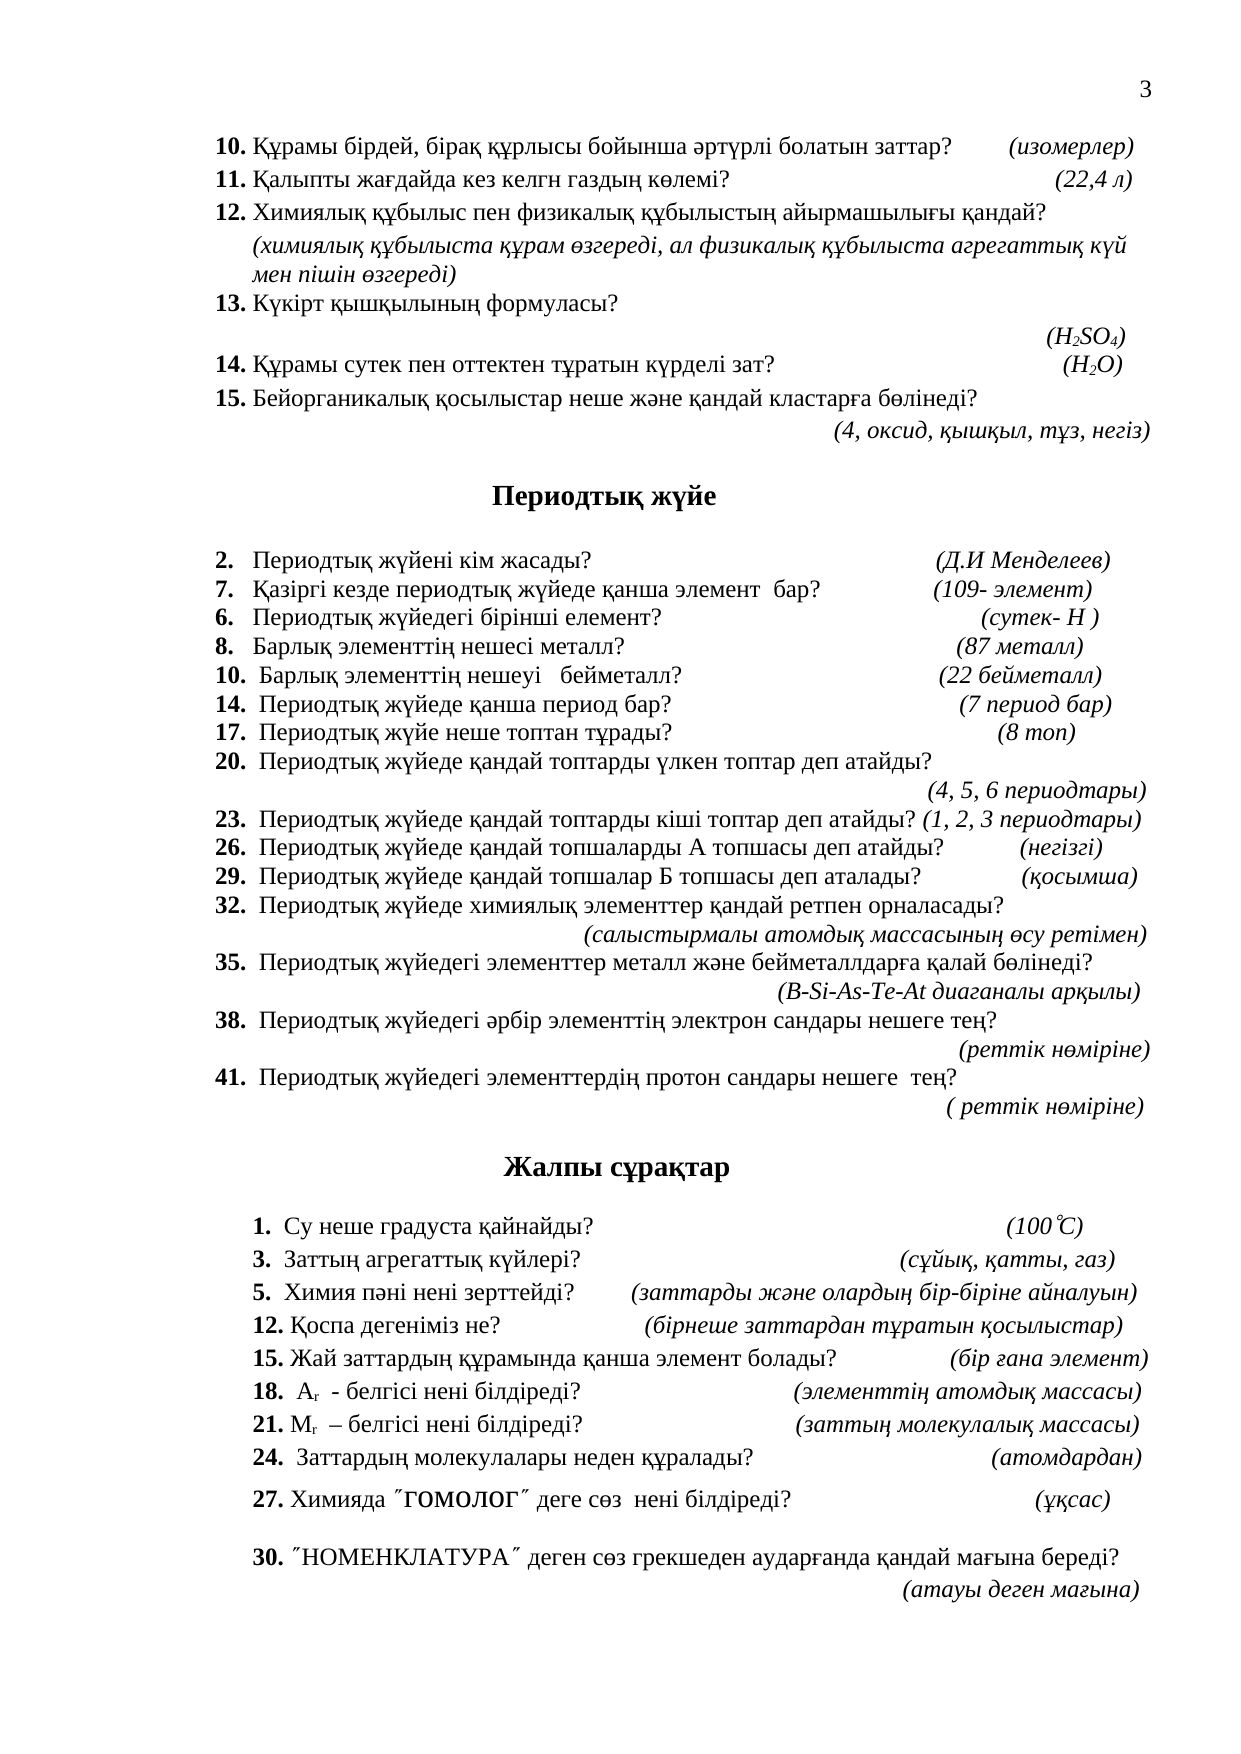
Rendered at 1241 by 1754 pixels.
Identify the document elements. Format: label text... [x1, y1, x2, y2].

list Бейорганикалық қосылыстар неше және қандай кластарға бөлінеді? [215, 383, 1152, 411]
text 41. Периодтық жүйедегі элементтердің протон сандары нешеге тең? [177, 1062, 1152, 1091]
text 10. Барлық элементтің нешеуі бейметалл? (22 бейметалл) 14. Периодтық жүйеде қанша период бар? (7 период бар) 17. Периодтық жүйе неше топтан тұрады? (8 топ) 20. Периодтық жүйеде қандай топтарды үлкен топтар деп атайды? [215, 660, 1152, 775]
list (H2SO4) [252, 321, 1152, 349]
list Құрамы бірдей, бірақ құрлысы бойынша әртүрлі болатын заттар? (изомерлер) [215, 131, 1152, 160]
list Химиялық құбылыс пен физикалық құбылыстың айырмашылығы қандай? [215, 197, 1152, 226]
text 38. Периодтық жүйедегі әрбір элементтің электрон сандары нешеге тең? [177, 1005, 1152, 1034]
text (реттік нөміріне) [177, 1034, 1152, 1062]
text 8. Барлық элементтің нешесі металл? (87 металл) [215, 631, 1152, 660]
list (4, оксид, қышқыл, тұз, негіз) [252, 416, 1152, 444]
list (атауы деген мағына) [252, 1574, 1152, 1603]
text (4, 5, 6 периодтары) 23. Периодтық жүйеде қандай топтарды кіші топтар деп атайды? (1, 2, 3 периодтары) 26. Периодтық жүйеде қандай топшаларды А топшасы деп атайды? (негізгі) 29. Периодтық жүйеде қандай топшалар Б топшасы деп аталады? (қосымша) 32. Периодтық жүйеде химиялық элементтер қандай ретпен орналасады? [215, 775, 1152, 919]
list (химиялық құбылыста құрам өзгереді, ал физикалық құбылыста агрегаттық күй мен пішін өзгереді) [252, 230, 1152, 288]
text 6. Периодтық жүйедегі бірінші елемент? (сутек- Н ) [215, 602, 1152, 631]
text 30. НОМЕНКЛАТУРА деген сөз грекшеден аударғанда қандай мағына береді? [177, 1542, 1152, 1570]
list Күкірт қышқылының формуласы? [215, 288, 1152, 317]
text (салыстырмалы атомдық массасының өсу ретімен) 35. Периодтық жүйедегі элементтер металл және бейметаллдарға қалай бөлінеді? [215, 919, 1152, 976]
text Жалпы сұрақтар [177, 1149, 1152, 1182]
text (B-Si-As-Te-At диаганалы арқылы) [177, 976, 1152, 1005]
list Қалыпты жағдайда кез келгн газдың көлемі? (22,4 л) [215, 164, 1152, 193]
list 1. Су неше градуста қайнайды? (100С) 3. Заттың агрегаттық күйлері? (сұйық, қатты, газ) 5. Химия пәні нені зерттейді? (заттарды және олардың бір-біріне айналуын) 12. Қоспа дегеніміз не? (бірнеше заттардан тұратын қосылыстар) 15. Жай заттардың құрамында қанша элемент болады? (бір ғана элемент) 18. Ar - белгісі нені білдіреді? (элементтің атомдық массасы) 21. Mr – белгісі нені білдіреді? (заттың молекулалық массасы) 24. Заттардың молекулалары неден құралады? (атомдардан) 27. Химияда гомолог деге сөз нені білдіреді? (ұқсас) [252, 1211, 1152, 1515]
text 2. Периодтық жүйені кім жасады? (Д.И Менделеев) 7. Қазіргі кезде периодтық жүйеде қанша элемент бар? (109- элемент) [215, 545, 1152, 602]
text ( реттік нөміріне) [177, 1091, 1152, 1120]
text Периодтық жүйе [215, 478, 1152, 511]
list Құрамы сутек пен оттектен тұратын күрделі зат? (Н2О) [215, 349, 1152, 378]
